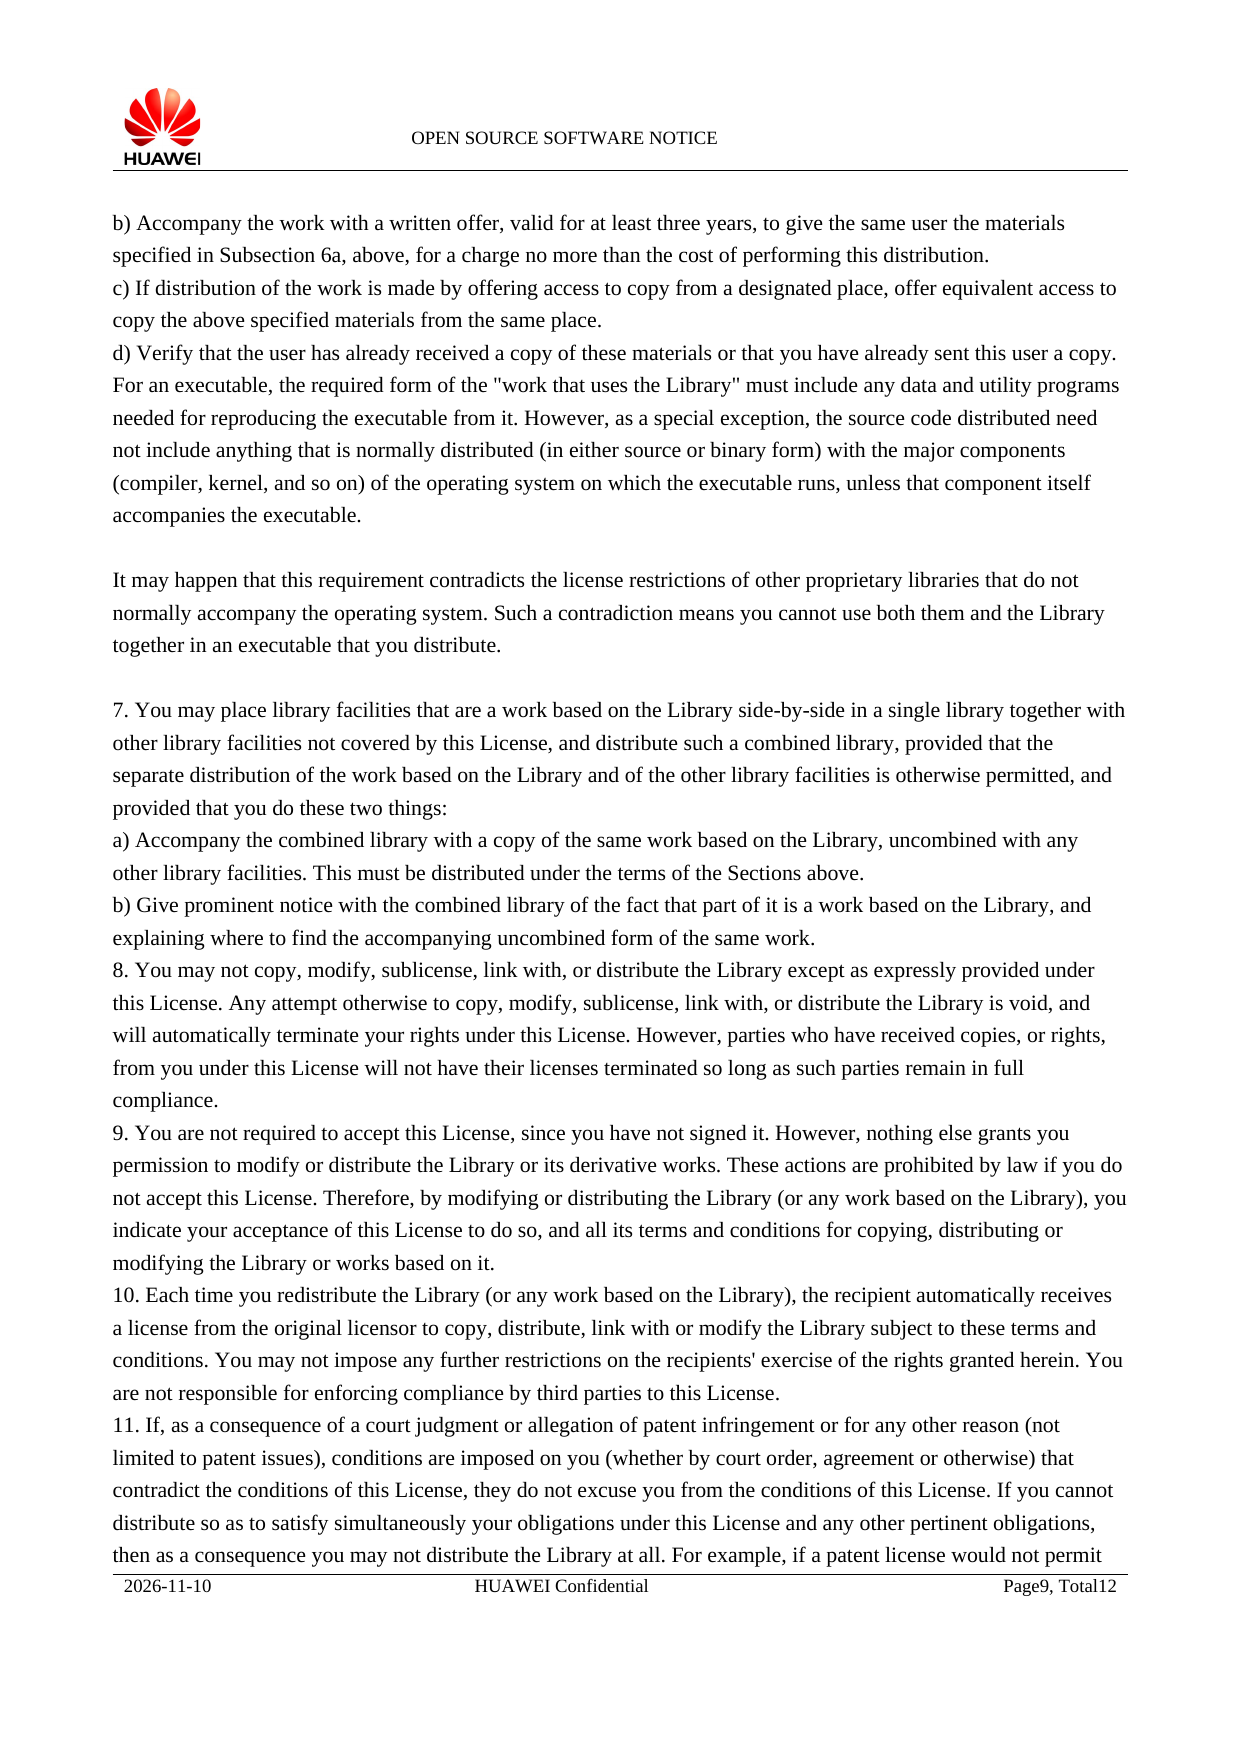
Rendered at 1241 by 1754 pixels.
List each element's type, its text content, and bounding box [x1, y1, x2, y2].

picture [124, 88, 201, 165]
